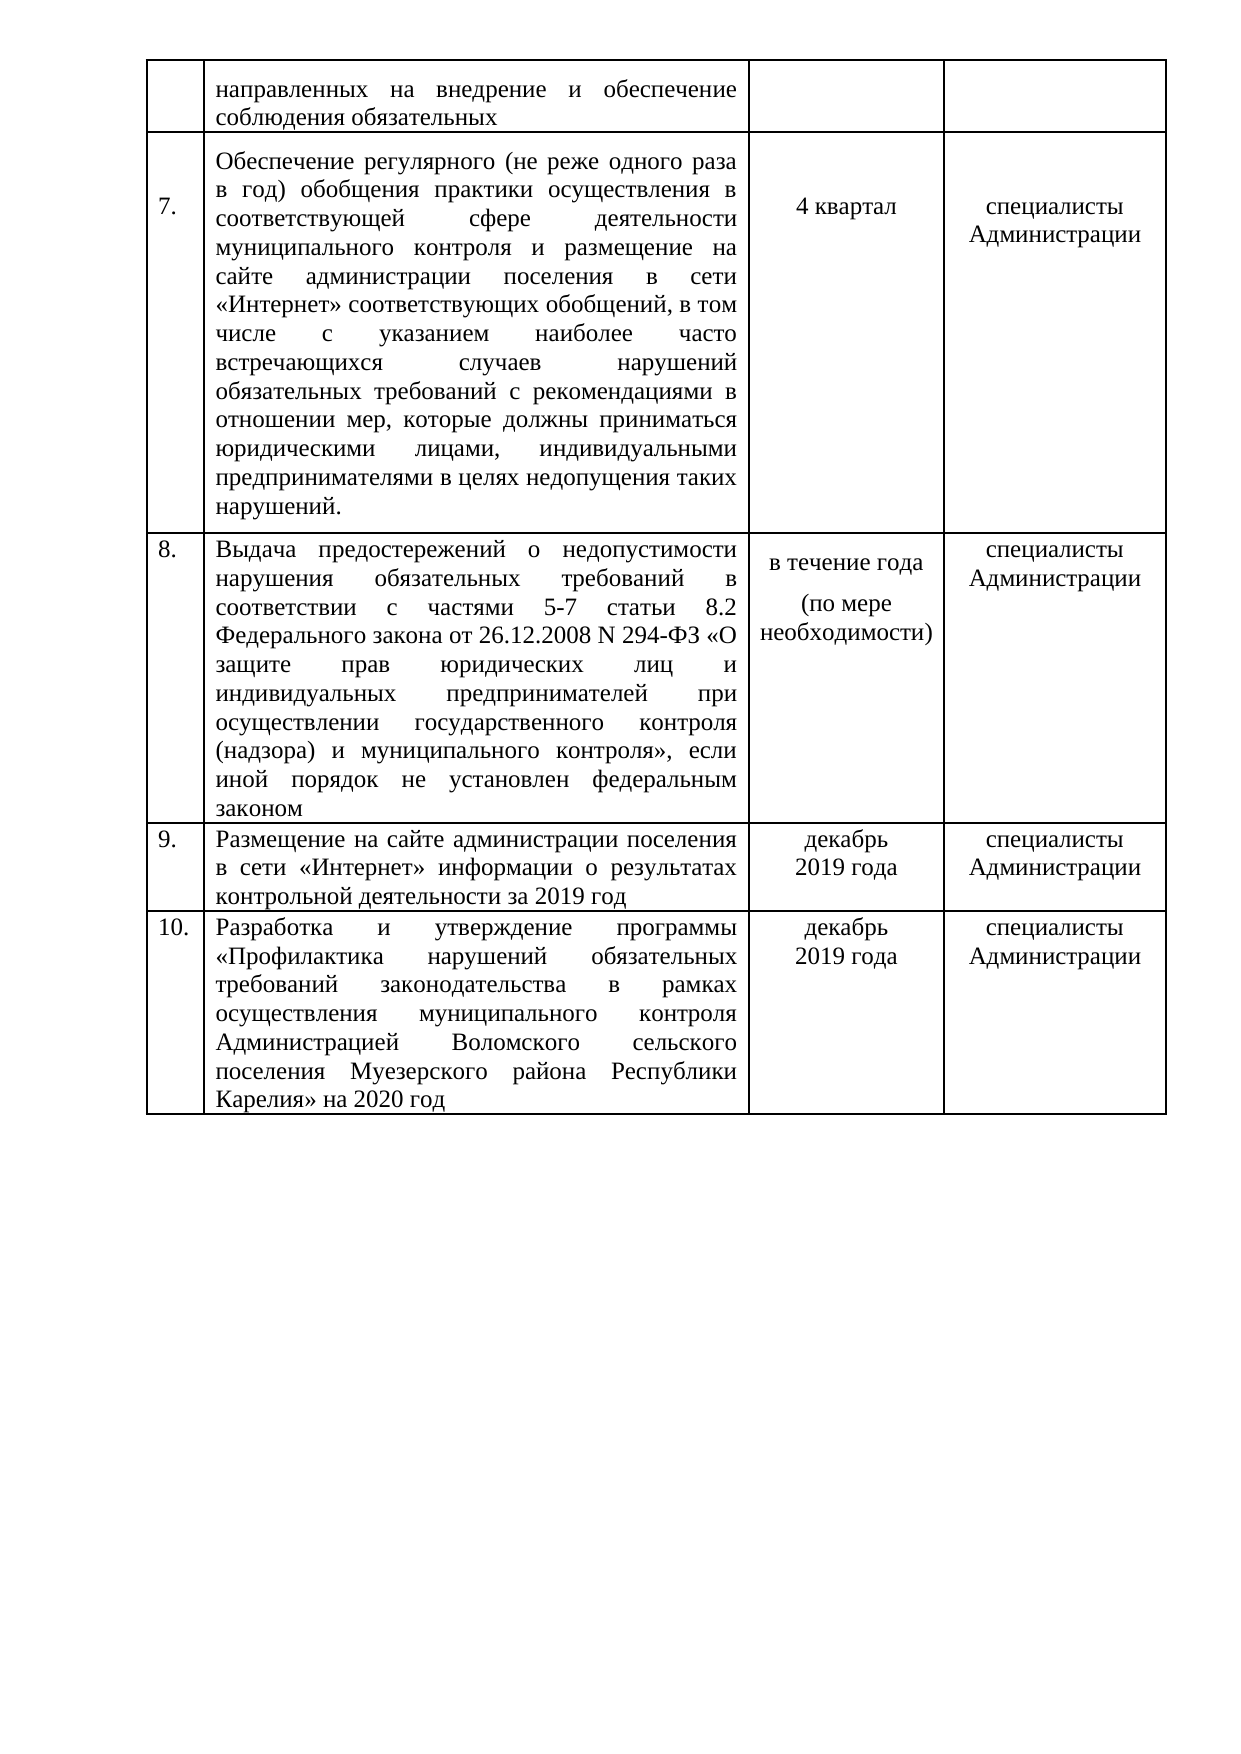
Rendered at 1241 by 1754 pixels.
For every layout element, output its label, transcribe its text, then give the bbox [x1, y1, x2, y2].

table_cell 10. [148, 912, 203, 1113]
table_cell в течение года (по мере необходимости) [750, 534, 943, 822]
table_cell специалисты Администрации [945, 824, 1165, 910]
table_cell Размещение на сайте администрации поселения в сети «Интернет» информации о результатах контрольной деятельности за 2019 год [205, 824, 748, 910]
table_cell декабрь 2019 года [750, 824, 943, 910]
table_cell Выдача предостережений о недопустимости нарушения обязательных требований в соответствии с частями 5-7 статьи 8.2 Федерального закона от 26.12.2008 N 294-ФЗ «О защите прав юридических лиц и индивидуальных предпринимателей при осуществлении государственного контроля (надзора) и муниципального контроля», если иной порядок не установлен федеральным законом [205, 534, 748, 822]
table_cell 7. [148, 133, 203, 532]
table_cell Разработка и утверждение программы «Профилактика нарушений обязательных требований законодательства в рамках осуществления муниципального контроля Администрацией Воломского сельского поселения Муезерского района Республики Карелия» на 2020 год [205, 912, 748, 1113]
table_cell Обеспечение регулярного (не реже одного раза в год) обобщения практики осуществления в соответствующей сфере деятельности муниципального контроля и размещение на сайте администрации поселения в сети «Интернет» соответствующих обобщений, в том числе с указанием наиболее часто встречающихся случаев нарушений обязательных требований с рекомендациями в отношении мер, которые должны приниматься юридическими лицами, индивидуальными предпринимателями в целях недопущения таких нарушений. [205, 133, 748, 532]
table_cell специалисты Администрации [945, 534, 1165, 822]
table_cell специалисты Администрации [945, 912, 1165, 1113]
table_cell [750, 61, 943, 131]
table_cell 8. [148, 534, 203, 822]
table_cell декабрь 2019 года [750, 912, 943, 1113]
table_cell 4 квартал [750, 133, 943, 532]
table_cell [945, 133, 1165, 532]
table_cell 9. [148, 824, 203, 910]
table_cell 6. [148, 61, 203, 131]
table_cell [945, 61, 1165, 131]
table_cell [205, 61, 748, 131]
